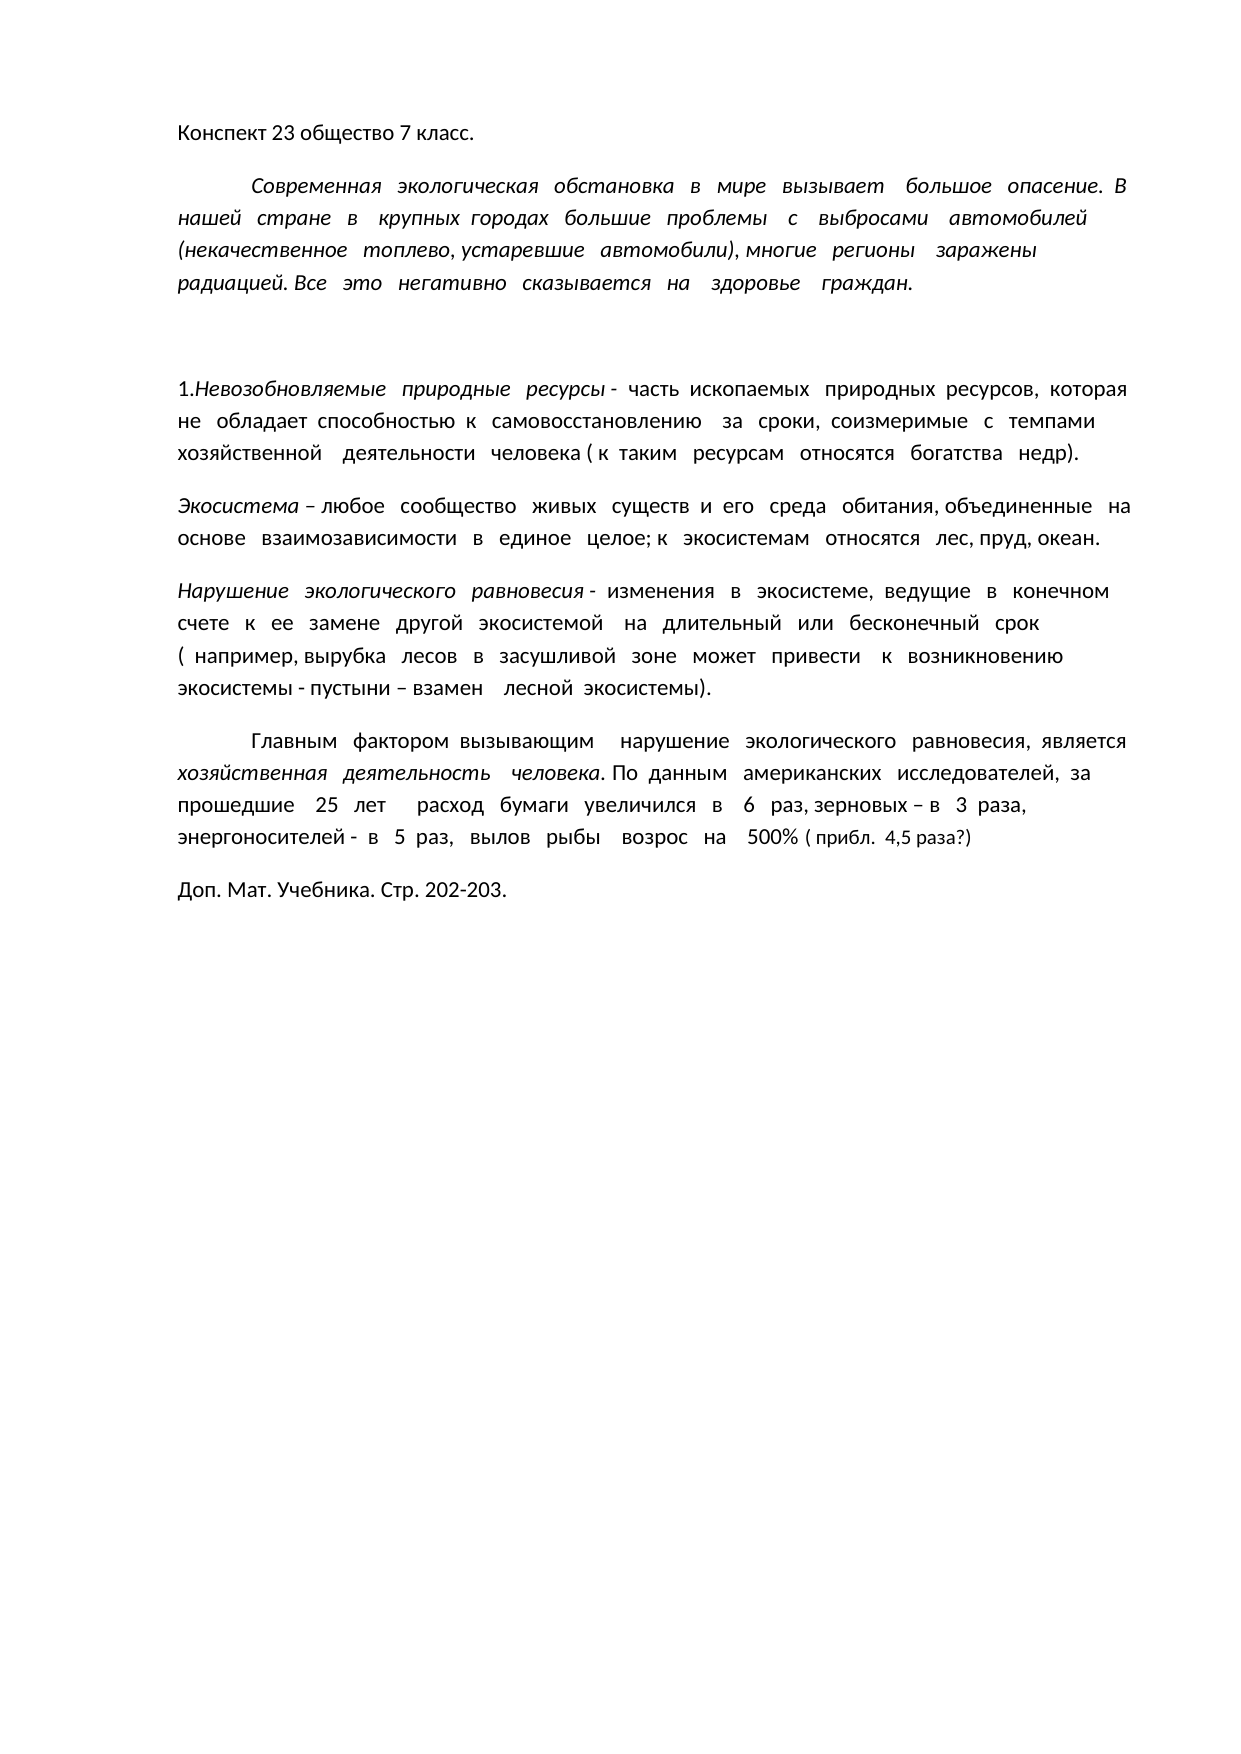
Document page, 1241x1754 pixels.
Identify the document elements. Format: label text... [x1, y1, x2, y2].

text Экосистема – любое сообщество живых существ и его среда обитания, объединенные на основе взаимозависимости в единое целое; к экосистемам относятся лес, пруд, океан. [177, 491, 1152, 551]
text Конспект 23 общество 7 класс. [177, 118, 1152, 146]
text 1.Невозобновляемые природные ресурсы - часть ископаемых природных ресурсов, которая не обладает способностью к самовосстановлению за сроки, соизмеримые с темпами хозяйственной деятельности человека ( к таким ресурсам относятся богатства недр). [177, 374, 1152, 466]
text Главным фактором вызывающим нарушение экологического равновесия, является хозяйственная деятельность человека. По данным американских исследователей, за прошедшие 25 лет расход бумаги увеличился в 6 раз, зерновых – в 3 раза, энергоносителей - в 5 раз, вылов рыбы возрос на 500% ( прибл. 4,5 раза?) [177, 726, 1152, 851]
text Доп. Мат. Учебника. Стр. 202-203. [177, 876, 1152, 903]
text Современная экологическая обстановка в мире вызывает большое опасение. В нашей стране в крупных городах большие проблемы с выбросами автомобилей (некачественное топлево, устаревшие автомобили), многие регионы заражены радиацией. Все это негативно сказывается на здоровье граждан. [177, 171, 1152, 296]
text Нарушение экологического равновесия - изменения в экосистеме, ведущие в конечном счете к ее замене другой экосистемой на длительный или бесконечный срок ( например, вырубка лесов в засушливой зоне может привести к возникновению экосистемы - пустыни – взамен лесной экосистемы). [177, 576, 1152, 701]
